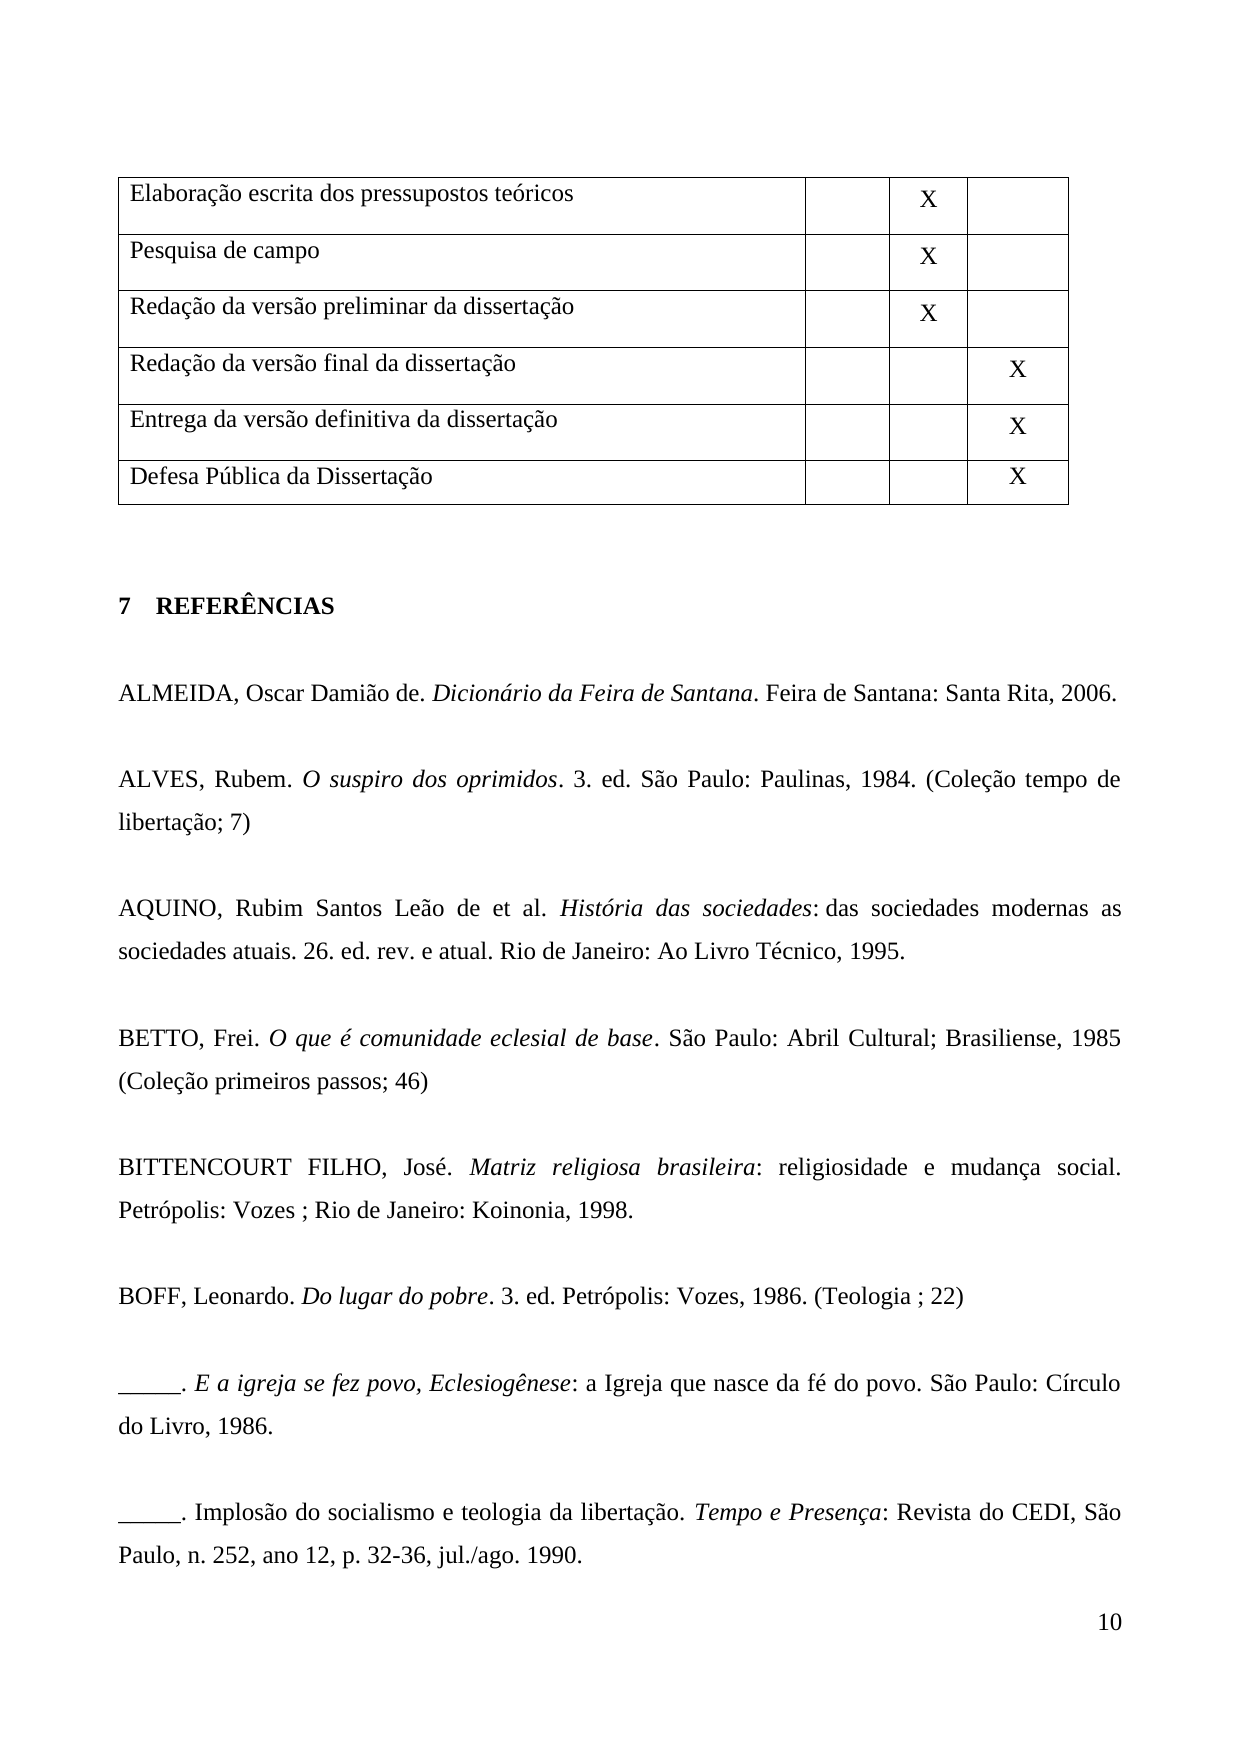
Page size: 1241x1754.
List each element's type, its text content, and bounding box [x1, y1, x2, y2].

text BETTO, Frei. O que é comunidade eclesial de base. São Paulo: Abril Cultural; Brasiliense, 1985 (Coleção primeiros passos; 46) [118, 1023, 1122, 1094]
table_cell [968, 235, 1068, 290]
table_cell Pesquisa de campo [119, 235, 805, 290]
text _____. Implosão do socialismo e teologia da libertação. Tempo e Presença: Revista do CEDI, São Paulo, n. 252, ano 12, p. 32-36, jul./ago. 1990. [118, 1497, 1122, 1569]
list REFERÊNCIAS [118, 591, 1122, 620]
table_cell X [968, 405, 1068, 460]
table_cell X [968, 461, 1068, 504]
text BITTENCOURT FILHO, José. Matriz religiosa brasileira: religiosidade e mudança social. Petrópolis: Vozes ; Rio de Janeiro: Koinonia, 1998. [118, 1152, 1122, 1224]
table_cell [890, 405, 967, 460]
table_cell X [968, 348, 1068, 403]
table_cell [968, 178, 1068, 234]
table_cell Redação da versão preliminar da dissertação [119, 291, 805, 347]
table_cell [806, 405, 889, 460]
table_cell [890, 348, 967, 403]
text _____. E a igreja se fez povo, Eclesiogênese: a Igreja que nasce da fé do povo. São Paulo: Círculo do Livro, 1986. [118, 1368, 1122, 1439]
text AQUINO, Rubim Santos Leão de et al. História das sociedades: das sociedades modernas as sociedades atuais. 26. ed. rev. e atual. Rio de Janeiro: Ao Livro Técnico, 1995. [118, 893, 1122, 965]
table_cell Elaboração escrita dos pressupostos teóricos [119, 178, 805, 234]
text ALVES, Rubem. O suspiro dos oprimidos. 3. ed. São Paulo: Paulinas, 1984. (Coleção tempo de libertação; 7) [118, 764, 1122, 836]
text BOFF, Leonardo. Do lugar do pobre. 3. ed. Petrópolis: Vozes, 1986. (Teologia ; 22) [118, 1281, 1122, 1310]
table_cell Redação da versão final da dissertação [119, 348, 805, 403]
table_cell X [890, 291, 967, 347]
table_cell [806, 291, 889, 347]
table_cell [890, 461, 967, 504]
text ALMEIDA, Oscar Damião de. Dicionário da Feira de Santana. Feira de Santana: Santa Rita, 2006. [118, 678, 1122, 706]
table_cell [806, 461, 889, 504]
table_cell [806, 235, 889, 290]
table_cell X [890, 235, 967, 290]
table_cell Defesa Pública da Dissertação [119, 461, 805, 504]
table_cell [806, 348, 889, 403]
table_cell Entrega da versão definitiva da dissertação [119, 405, 805, 460]
table_cell [806, 178, 889, 234]
table_cell [968, 291, 1068, 347]
table_cell X [890, 178, 967, 234]
